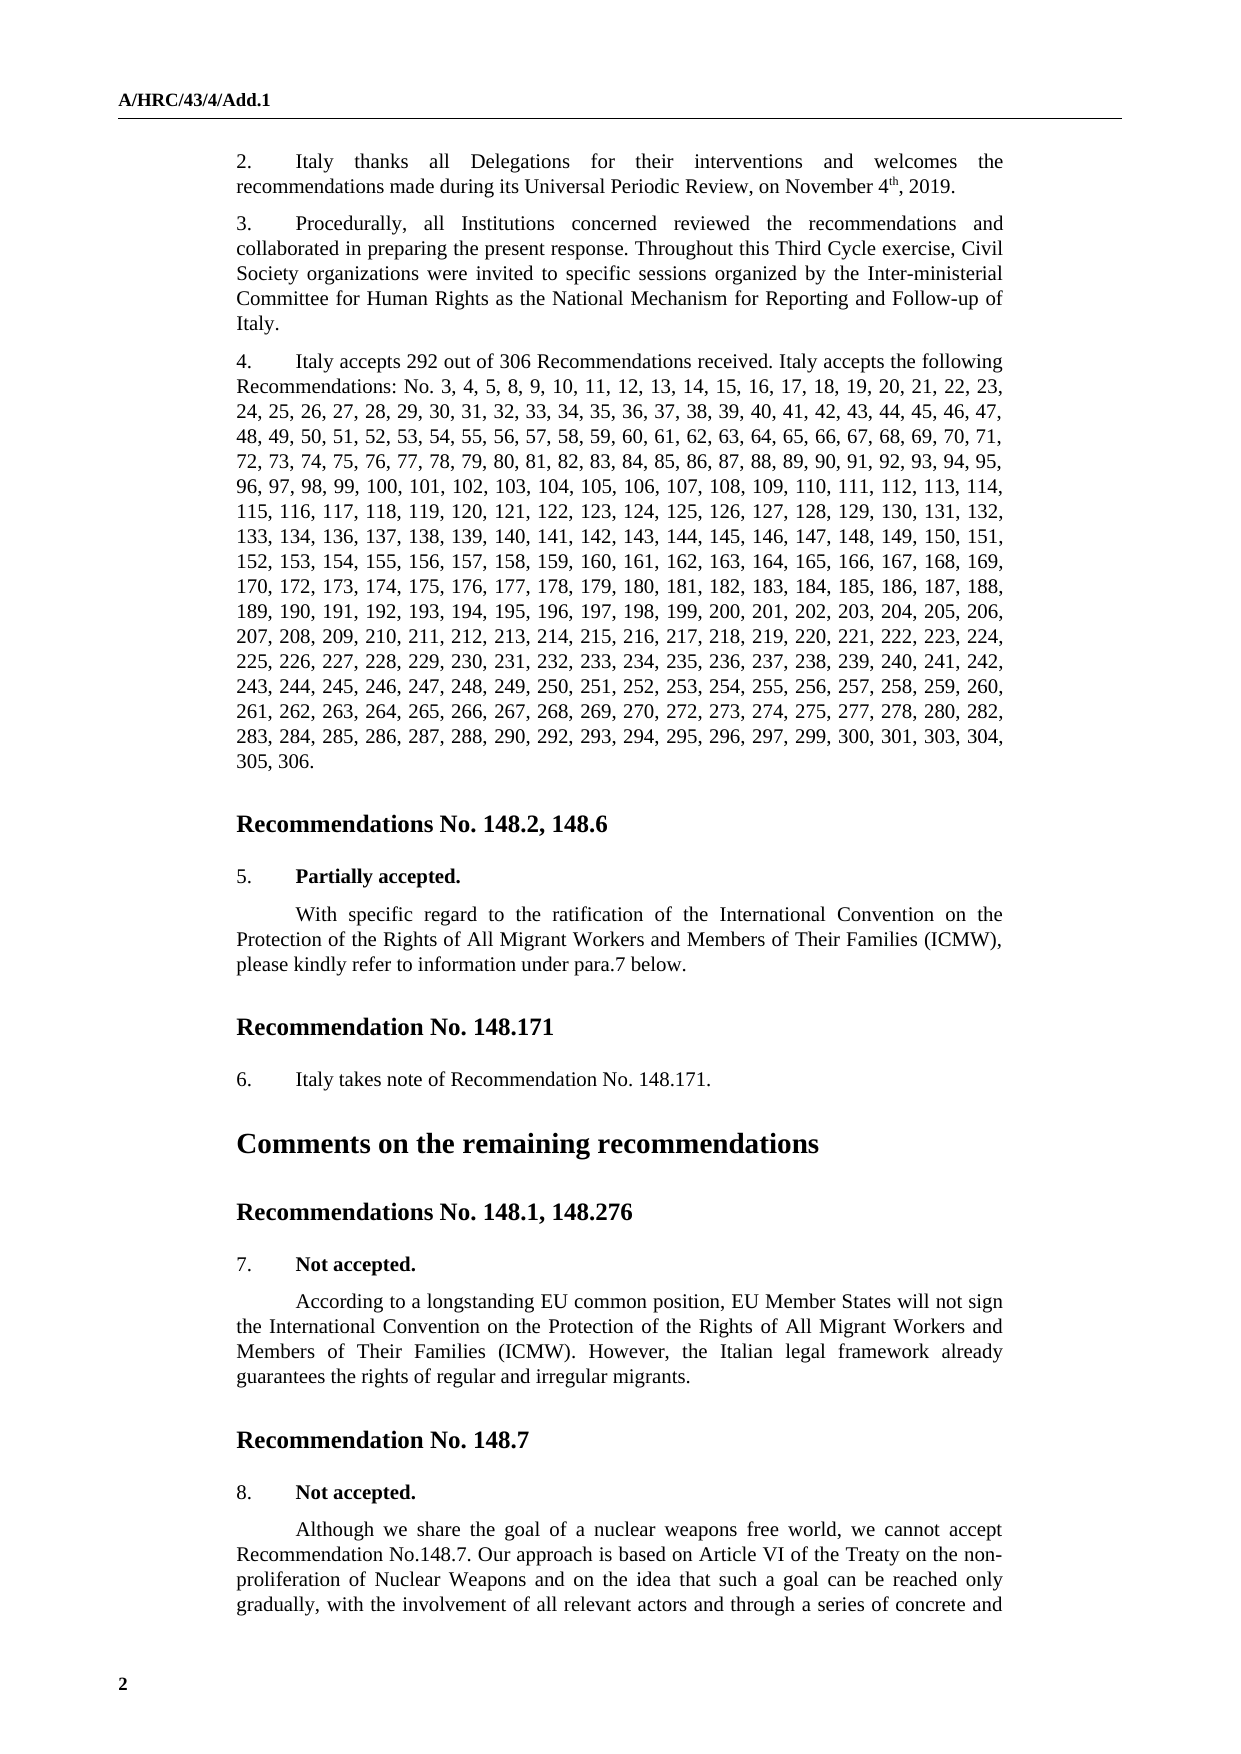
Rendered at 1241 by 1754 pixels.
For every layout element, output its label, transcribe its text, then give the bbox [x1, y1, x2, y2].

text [236, 1516, 1004, 1616]
text 3. Procedurally, all Institutions concerned reviewed the recommendations and collaborated in preparing the present response. Throughout this Third Cycle exercise, Civil Society organizations were invited to specific sessions organized by the Inter-ministerial Committee for Human Rights as the National Mechanism for Reporting and Follow-up of Italy. [236, 210, 1004, 335]
text 4. Italy accepts 292 out of 306 Recommendations received. Italy accepts the following Recommendations: No. 3, 4, 5, 8, 9, 10, 11, 12, 13, 14, 15, 16, 17, 18, 19, 20, 21, 22, 23, 24, 25, 26, 27, 28, 29, 30, 31, 32, 33, 34, 35, 36, 37, 38, 39, 40, 41, 42, 43, 44, 45, 46, 47, 48, 49, 50, 51, 52, 53, 54, 55, 56, 57, 58, 59, 60, 61, 62, 63, 64, 65, 66, 67, 68, 69, 70, 71, 72, 73, 74, 75, 76, 77, 78, 79, 80, 81, 82, 83, 84, 85, 86, 87, 88, 89, 90, 91, 92, 93, 94, 95, 96, 97, 98, 99, 100, 101, 102, 103, 104, 105, 106, 107, 108, 109, 110, 111, 112, 113, 114, 115, 116, 117, 118, 119, 120, 121, 122, 123, 124, 125, 126, 127, 128, 129, 130, 131, 132, 133, 134, 136, 137, 138, 139, 140, 141, 142, 143, 144, 145, 146, 147, 148, 149, 150, 151, 152, 153, 154, 155, 156, 157, 158, 159, 160, 161, 162, 163, 164, 165, 166, 167, 168, 169, 170, 172, 173, 174, 175, 176, 177, 178, 179, 180, 181, 182, 183, 184, 185, 186, 187, 188, 189, 190, 191, 192, 193, 194, 195, 196, 197, 198, 199, 200, 201, 202, 203, 204, 205, 206, 207, 208, 209, 210, 211, 212, 213, 214, 215, 216, 217, 218, 219, 220, 221, 222, 223, 224, 225, 226, 227, 228, 229, 230, 231, 232, 233, 234, 235, 236, 237, 238, 239, 240, 241, 242, 243, 244, 245, 246, 247, 248, 249, 250, 251, 252, 253, 254, 255, 256, 257, 258, 259, 260, 261, 262, 263, 264, 265, 266, 267, 268, 269, 270, 272, 273, 274, 275, 277, 278, 280, 282, 283, 284, 285, 286, 287, 288, 290, 292, 293, 294, 295, 296, 297, 299, 300, 301, 303, 304, 305, 306. [236, 348, 1004, 773]
text 8. Not accepted. [236, 1479, 1004, 1504]
text With specific regard to the ratification of the International Convention on the Protection of the Rights of All Migrant Workers and Members of Their Families (ICMW), please kindly refer to information under para.7 below. [236, 901, 1004, 976]
text 2. Italy thanks all Delegations for their interventions and welcomes the recommendations made during its Universal Periodic Review, on November 4th, 2019. [236, 148, 1004, 198]
text Recommendations No. 148.2, 148.6 [118, 810, 1004, 838]
text 6. Italy takes note of Recommendation No. 148.171. [236, 1066, 1004, 1091]
text Recommendation No. 148.171 [118, 1013, 1004, 1041]
text 5. Partially accepted. [236, 863, 1004, 888]
text 7. Not accepted. [236, 1251, 1004, 1276]
text Comments on the remaining recommendations [118, 1129, 1004, 1160]
text Recommendations No. 148.1, 148.276 [118, 1198, 1004, 1226]
text Recommendation No. 148.7 [118, 1426, 1004, 1454]
text According to a longstanding EU common position, EU Member States will not sign the International Convention on the Protection of the Rights of All Migrant Workers and Members of Their Families (ICMW). However, the Italian legal framework already guarantees the rights of regular and irregular migrants. [236, 1288, 1004, 1388]
